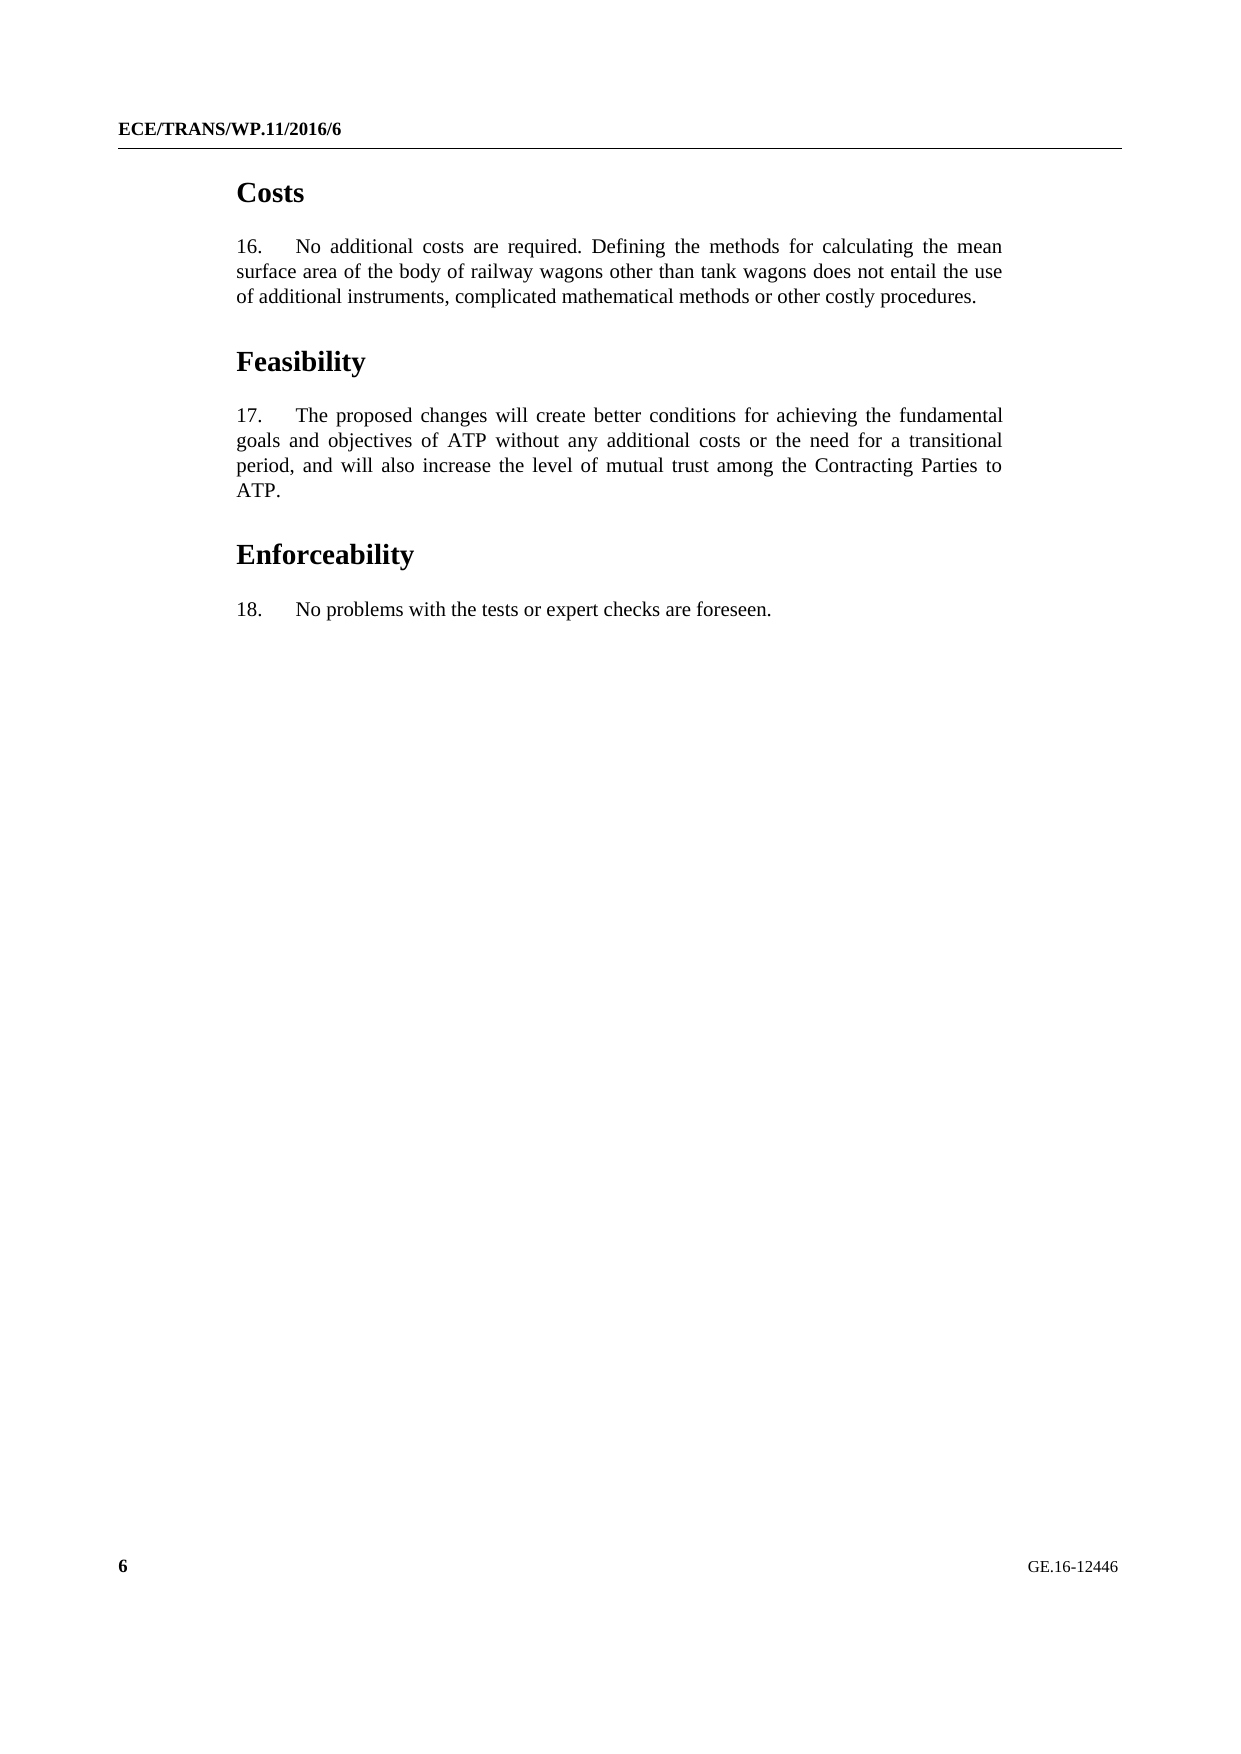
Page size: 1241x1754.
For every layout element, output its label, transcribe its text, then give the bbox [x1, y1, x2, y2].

text 16. No additional costs are required. Defining the methods for calculating the mean surface area of the body of railway wagons other than tank wagons does not entail the use of additional instruments, complicated mathematical methods or other costly procedures. [236, 233, 1004, 308]
text Enforceability [118, 540, 1004, 571]
text 18. No problems with the tests or expert checks are foreseen. [236, 596, 1004, 621]
text Costs [118, 177, 1004, 208]
text Feasibility [118, 346, 1004, 377]
text 17. The proposed changes will create better conditions for achieving the fundamental goals and objectives of ATP without any additional costs or the need for a transitional period, and will also increase the level of mutual trust among the Contracting Parties to ATP. [236, 402, 1004, 502]
